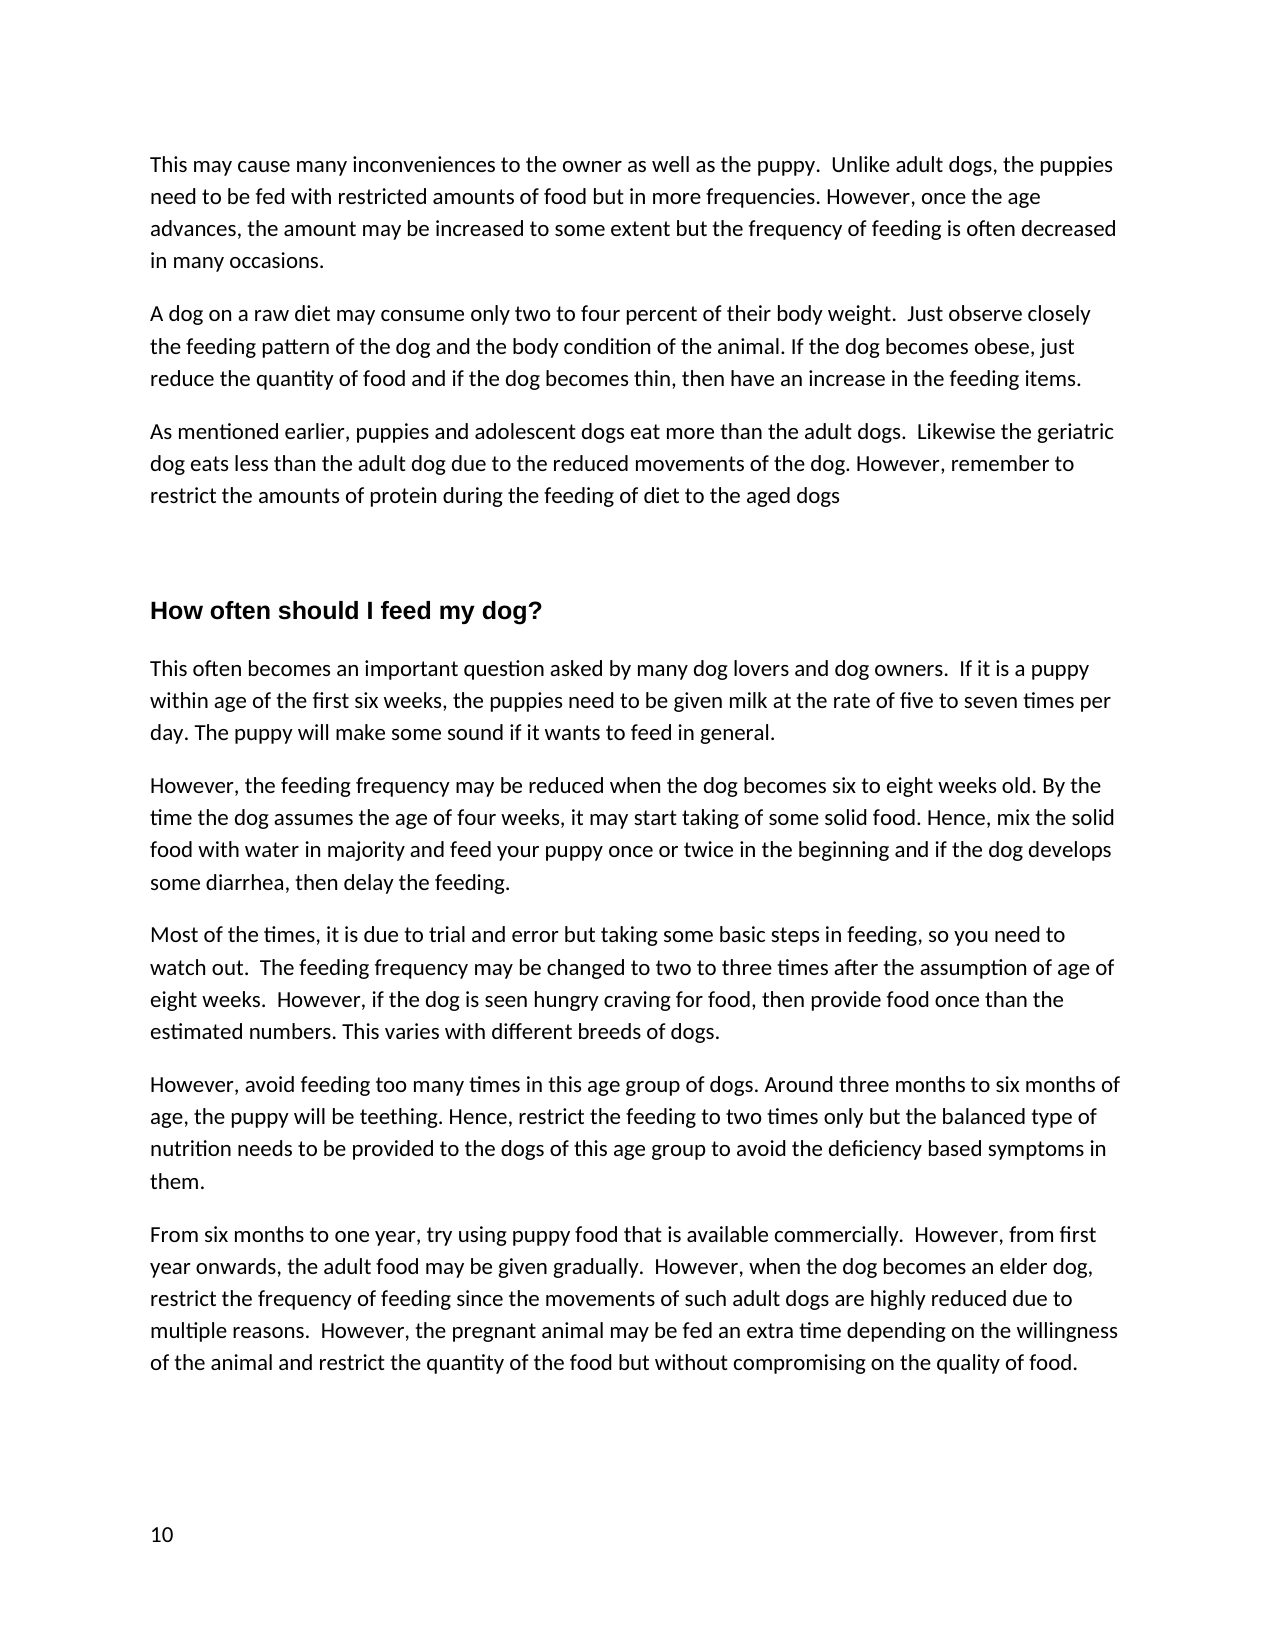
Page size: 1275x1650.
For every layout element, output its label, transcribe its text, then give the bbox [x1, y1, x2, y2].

text However, the feeding frequency may be reduced when the dog becomes six to eight weeks old. By the time the dog assumes the age of four weeks, it may start taking of some solid food. Hence, mix the solid food with water in majority and feed your puppy once or twice in the beginning and if the dog develops some diarrhea, then delay the feeding. [150, 771, 1125, 896]
text Most of the times, it is due to trial and error but taking some basic steps in feeding, so you need to watch out. The feeding frequency may be changed to two to three times after the assumption of age of eight weeks. However, if the dog is seen hungry craving for food, then provide food once than the estimated numbers. This varies with different breeds of dogs. [150, 921, 1125, 1045]
text This may cause many inconveniences to the owner as well as the puppy. Unlike adult dogs, the puppies need to be fed with restricted amounts of food but in more frequencies. However, once the age advances, the amount may be increased to some extent but the frequency of feeding is often decreased in many occasions. [150, 150, 1125, 274]
subtitle How often should I feed my dog? [150, 596, 1125, 624]
text However, avoid feeding too many times in this age group of dogs. Around three months to six months of age, the puppy will be teething. Hence, restrict the feeding to two times only but the balanced type of nutrition needs to be provided to the dogs of this age group to avoid the deficiency based symptoms in them. [150, 1070, 1125, 1195]
text A dog on a raw diet may consume only two to four percent of their body weight. Just observe closely the feeding pattern of the dog and the body condition of the animal. If the dog becomes obese, just reduce the quantity of food and if the dog becomes thin, then have an increase in the feeding items. [150, 299, 1125, 392]
text As mentioned earlier, puppies and adolescent dogs eat more than the adult dogs. Likewise the geriatric dog eats less than the adult dog due to the reduced movements of the dog. However, remember to restrict the amounts of protein during the feeding of diet to the aged dogs [150, 417, 1125, 509]
text This often becomes an important question asked by many dog lovers and dog owners. If it is a puppy within age of the first six weeks, the puppies need to be given milk at the rate of five to seven times per day. The puppy will make some sound if it wants to feed in general. [150, 654, 1125, 746]
text From six months to one year, try using puppy food that is available commercially. However, from first year onwards, the adult food may be given gradually. However, when the dog becomes an elder dog, restrict the frequency of feeding since the movements of such adult dogs are highly reduced due to multiple reasons. However, the pregnant animal may be fed an extra time depending on the willingness of the animal and restrict the quantity of the food but without compromising on the quality of food. [150, 1220, 1125, 1377]
